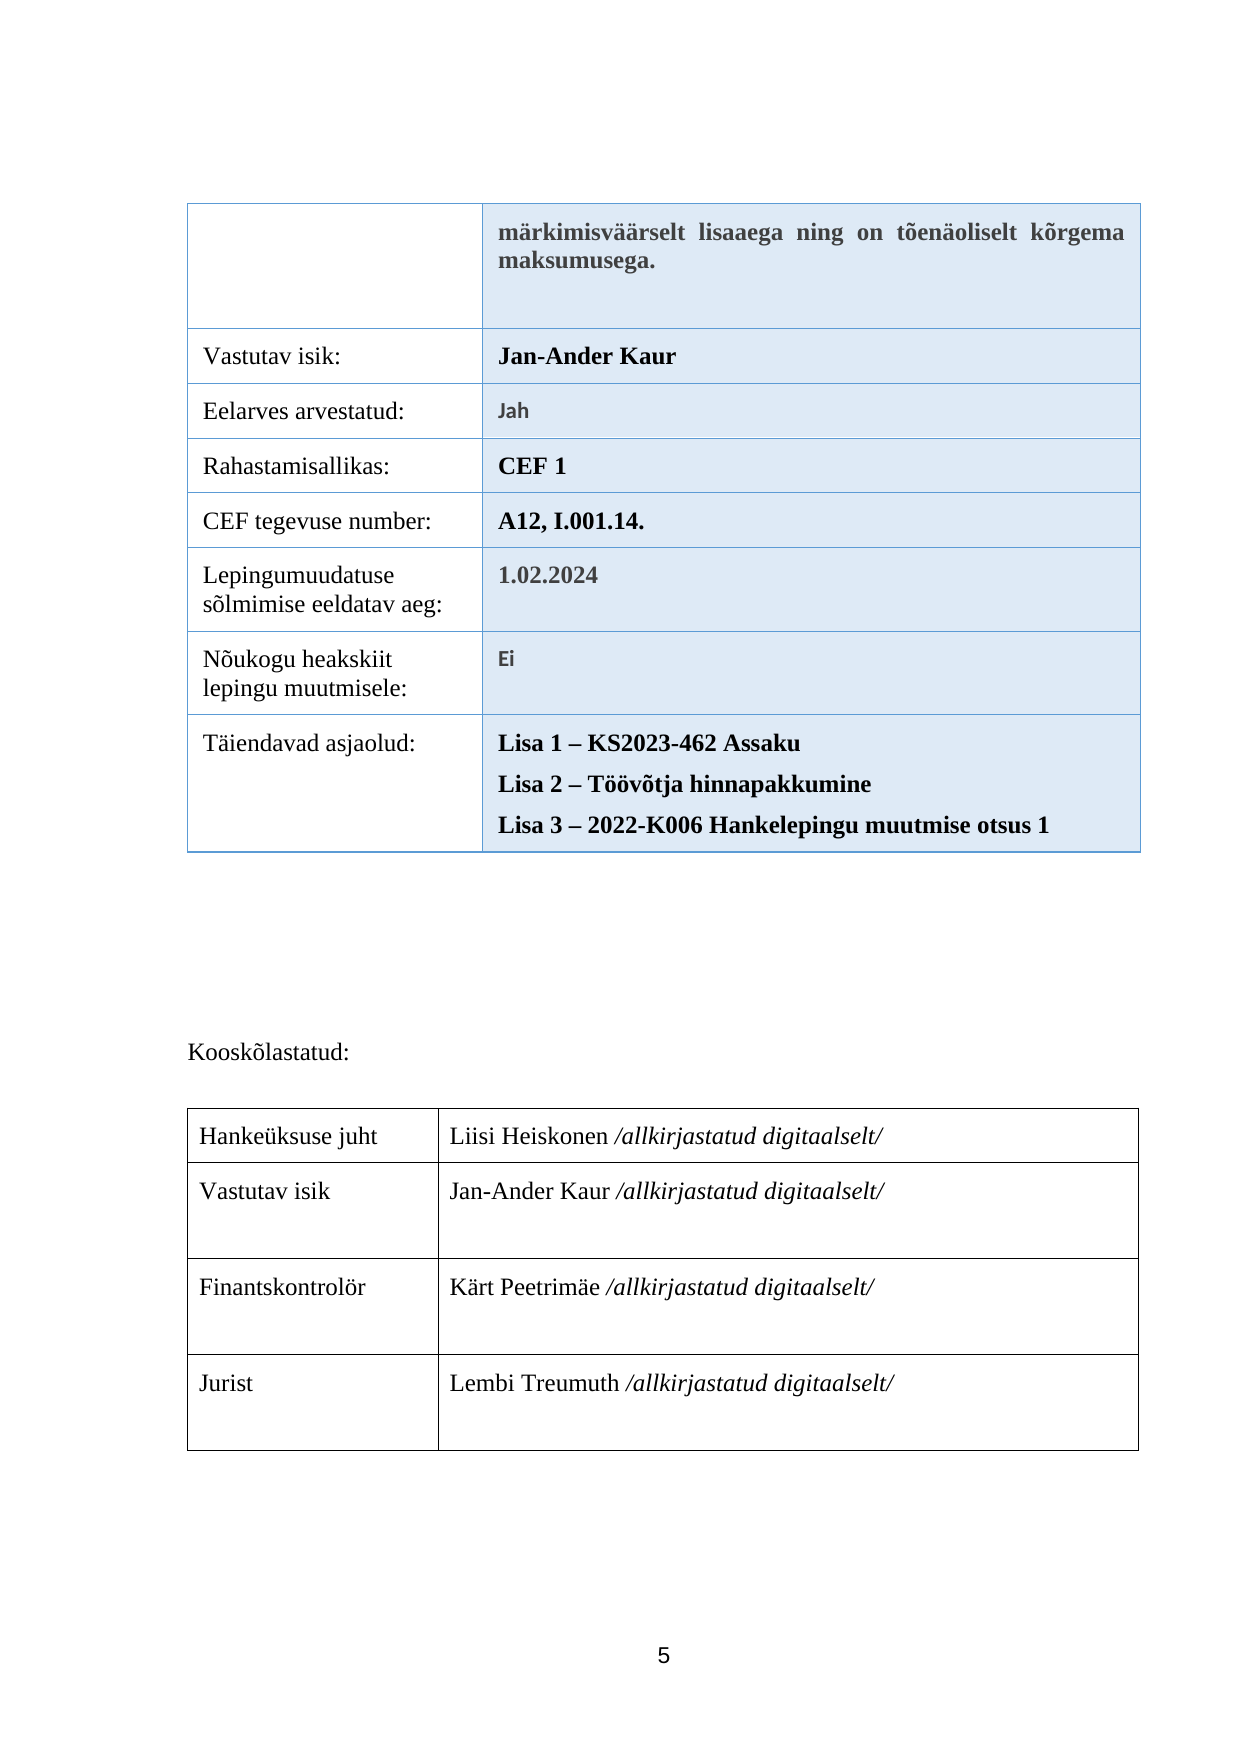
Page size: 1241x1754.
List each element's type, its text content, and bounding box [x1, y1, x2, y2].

table_cell Eelarves arvestatud: [188, 384, 482, 437]
table_cell Vastutav isik: [188, 329, 482, 383]
table_cell Jan-Ander Kaur [483, 329, 1140, 383]
table_cell Kärt Peetrimäe /allkirjastatud digitaalselt/ [439, 1259, 1138, 1354]
table_cell [483, 548, 1140, 631]
table_cell Finantskontrolör [188, 1259, 438, 1354]
table_header Hankeüksuse juht [188, 1109, 438, 1162]
table_cell A12, I.001.14. [483, 493, 1140, 547]
table_cell Lisa 1 – KS2023-462 Assaku Lisa 2 – Töövõtja hinnapakkumine Lisa 3 – 2022-K006 Hankelepingu muutmise otsus 1 [483, 715, 1140, 851]
text Kooskõlastatud: [187, 1037, 1140, 1066]
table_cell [483, 204, 1140, 328]
table_cell Jurist [188, 1355, 438, 1450]
table_cell Rahastamisallikas: [188, 439, 482, 492]
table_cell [188, 204, 482, 328]
table_header Liisi Heiskonen /allkirjastatud digitaalselt/ [439, 1109, 1138, 1162]
table_cell Lepingumuudatuse sõlmimise eeldatav aeg: [188, 548, 482, 631]
table_cell Täiendavad asjaolud: [188, 715, 482, 851]
table_cell Vastutav isik [188, 1163, 438, 1258]
table_cell Jan-Ander Kaur /allkirjastatud digitaalselt/ [439, 1163, 1138, 1258]
table_cell Nõukogu heakskiit lepingu muutmisele: [188, 632, 482, 714]
table_cell CEF tegevuse number: [188, 493, 482, 547]
table_cell CEF 1 [483, 439, 1140, 492]
table_cell Lembi Treumuth /allkirjastatud digitaalselt/ [439, 1355, 1138, 1450]
